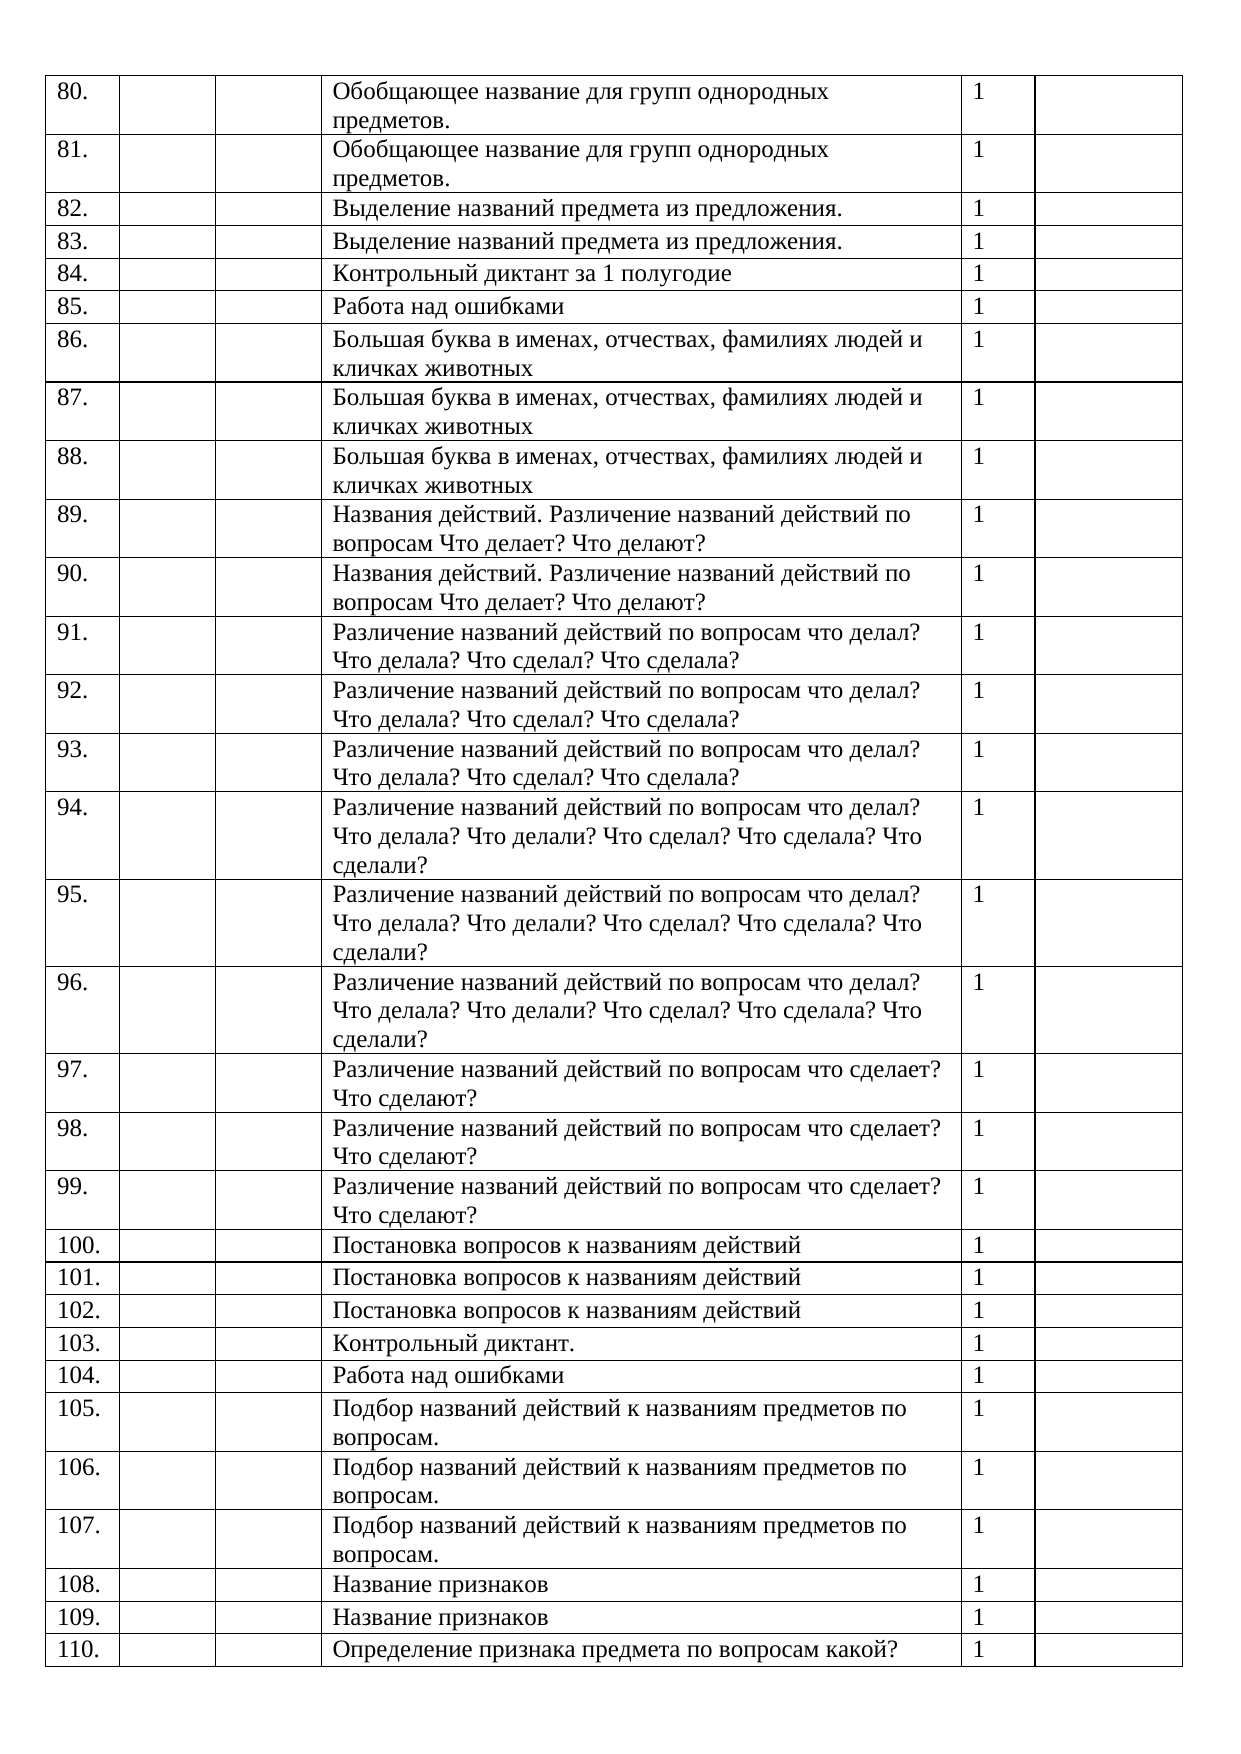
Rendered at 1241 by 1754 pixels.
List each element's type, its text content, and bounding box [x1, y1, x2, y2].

table_cell [46, 1452, 119, 1509]
table_cell [120, 1328, 215, 1359]
table_cell 1 [962, 1113, 1034, 1170]
table_cell [216, 193, 321, 225]
table_cell 1 [962, 880, 1034, 966]
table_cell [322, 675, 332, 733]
table_cell [1036, 1510, 1182, 1568]
table_cell [1036, 880, 1182, 966]
table_cell [46, 76, 119, 133]
table_cell 1 [962, 324, 1034, 381]
table_cell [46, 1510, 119, 1568]
table_cell Подбор названий действий к названиям предметов по вопросам. [439, 1510, 961, 1568]
table_cell [46, 558, 119, 616]
table_cell [46, 324, 119, 381]
table_cell [216, 1510, 321, 1568]
table_cell Различение названий действий по вопросам что делал? Что делала? Что сделал? Что сделала? [740, 617, 961, 674]
table_cell [46, 617, 119, 674]
table_cell 1 [962, 259, 1034, 290]
table_cell 1 [962, 135, 1034, 192]
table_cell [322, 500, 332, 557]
table_cell [46, 967, 119, 1053]
table_cell [120, 792, 215, 878]
table_cell [46, 1263, 119, 1294]
table_cell Постановка вопросов к названиям действий [322, 1230, 961, 1261]
table_cell [1036, 1054, 1182, 1112]
table_cell [216, 226, 321, 257]
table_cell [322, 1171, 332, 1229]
table_cell Работа над ошибками [322, 1361, 961, 1392]
table_cell [216, 135, 321, 192]
table_cell [46, 1295, 119, 1327]
table_cell 1 [962, 792, 1034, 878]
table_cell [216, 792, 321, 878]
table_cell [46, 1602, 119, 1633]
table_cell [120, 1393, 215, 1451]
table_cell [120, 734, 215, 791]
table_cell [216, 324, 321, 381]
table_cell [46, 1393, 119, 1451]
table_cell [1036, 1569, 1182, 1601]
table_cell [46, 1569, 119, 1601]
table_cell [120, 1634, 215, 1666]
table_cell [120, 1171, 215, 1229]
table_cell [120, 259, 215, 290]
table_cell 1 [962, 193, 1034, 225]
table_cell 1 [962, 1295, 1034, 1327]
table_cell 1 [962, 967, 1034, 1053]
table_cell [46, 792, 119, 878]
table_cell 1 [962, 226, 1034, 257]
table_cell [1036, 1452, 1182, 1509]
table_cell [120, 1295, 215, 1327]
table_cell Различение названий действий по вопросам что сделает? Что сделают? [477, 1113, 961, 1170]
table_cell [1036, 1634, 1182, 1666]
table_cell [216, 441, 321, 498]
table_cell Различение названий действий по вопросам что делал? Что делала? Что делали? Что сделал? Что сделала? Что сделали? [428, 880, 961, 966]
table_cell [216, 617, 321, 674]
table_cell [120, 324, 215, 381]
table_cell [1036, 1295, 1182, 1327]
table_cell [120, 1263, 215, 1294]
table_cell Работа над ошибками [322, 291, 961, 323]
table_cell [216, 1230, 321, 1261]
table_cell [1036, 1328, 1182, 1359]
table_cell Выделение названий предмета из предложения. [322, 193, 961, 225]
table_cell [46, 675, 119, 733]
table_cell [216, 1452, 321, 1509]
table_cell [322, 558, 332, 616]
table_cell Различение названий действий по вопросам что сделает? Что сделают? [477, 1054, 961, 1112]
table_cell 1 [962, 76, 1034, 133]
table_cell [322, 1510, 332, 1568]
table_cell [46, 441, 119, 498]
table_cell [216, 675, 321, 733]
table_cell Постановка вопросов к названиям действий [322, 1295, 961, 1327]
table_cell [216, 1113, 321, 1170]
table_cell [120, 675, 215, 733]
table_cell [120, 226, 215, 257]
table_cell [1036, 617, 1182, 674]
table_cell 1 [962, 1361, 1034, 1392]
table_cell [216, 76, 321, 133]
table_cell [1036, 734, 1182, 791]
table_cell 1 [962, 558, 1034, 616]
table_cell [216, 1602, 321, 1633]
table_cell 1 [962, 617, 1034, 674]
table_cell 1 [962, 734, 1034, 791]
table_cell 1 [962, 675, 1034, 733]
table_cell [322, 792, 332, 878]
table_cell [1036, 1361, 1182, 1392]
table_cell [216, 967, 321, 1053]
table_cell [46, 226, 119, 257]
table_cell [1036, 324, 1182, 381]
table_cell Контрольный диктант за 1 полугодие [322, 259, 961, 290]
table_cell 1 [962, 1452, 1034, 1509]
table_cell [216, 1393, 321, 1451]
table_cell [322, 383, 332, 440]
table_cell Названия действий. Различение названий действий по вопросам Что делает? Что делают? [706, 558, 961, 616]
table_cell 1 [962, 291, 1034, 323]
table_cell [1036, 383, 1182, 440]
table_cell [1036, 1263, 1182, 1294]
table_cell [216, 1328, 321, 1359]
table_cell [46, 291, 119, 323]
table_cell [120, 441, 215, 498]
table_cell [1036, 558, 1182, 616]
table_cell [120, 193, 215, 225]
table_cell [120, 500, 215, 557]
table_cell [120, 1510, 215, 1568]
table_cell 1 [962, 1230, 1034, 1261]
table_cell [1036, 675, 1182, 733]
table_cell [1036, 76, 1182, 133]
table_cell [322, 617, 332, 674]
table_cell [120, 617, 215, 674]
table_cell Постановка вопросов к названиям действий [322, 1263, 961, 1294]
table_cell [120, 1113, 215, 1170]
table_cell Большая буква в именах, отчествах, фамилиях людей и кличках животных [533, 383, 961, 440]
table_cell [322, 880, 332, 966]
table_cell [120, 1230, 215, 1261]
table_cell 1 [962, 1569, 1034, 1601]
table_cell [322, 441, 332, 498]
table_cell 1 [962, 1054, 1034, 1112]
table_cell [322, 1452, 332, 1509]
table_cell [46, 259, 119, 290]
table_cell Большая буква в именах, отчествах, фамилиях людей и кличках животных [533, 324, 961, 381]
table_cell [46, 734, 119, 791]
table_cell [1036, 135, 1182, 192]
table_cell 1 [962, 1263, 1034, 1294]
table_cell [1036, 1113, 1182, 1170]
table_cell [46, 135, 119, 192]
table_cell 1 [962, 383, 1034, 440]
table_cell [46, 1328, 119, 1359]
table_cell [46, 880, 119, 966]
table_cell [46, 1113, 119, 1170]
table_cell 1 [962, 1510, 1034, 1568]
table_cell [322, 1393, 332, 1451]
table_cell [120, 383, 215, 440]
table_cell Подбор названий действий к названиям предметов по вопросам. [439, 1452, 961, 1509]
table_cell [120, 135, 215, 192]
table_cell [46, 193, 119, 225]
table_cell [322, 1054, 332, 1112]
table_cell Названия действий. Различение названий действий по вопросам Что делает? Что делают? [706, 500, 961, 557]
table_cell [216, 1263, 321, 1294]
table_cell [322, 1634, 961, 1666]
table_cell [120, 1452, 215, 1509]
table_cell Большая буква в именах, отчествах, фамилиях людей и кличках животных [533, 441, 961, 498]
table_cell 1 [962, 1328, 1034, 1359]
table_cell 1 [962, 1393, 1034, 1451]
table_cell [216, 1634, 321, 1666]
table_cell [1036, 226, 1182, 257]
table_cell Обобщающее название для групп однородных предметов. [322, 76, 961, 133]
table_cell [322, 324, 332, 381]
table_cell 1 [962, 1634, 1034, 1666]
table_cell 1 [962, 1602, 1034, 1633]
table_cell [216, 1171, 321, 1229]
table_cell Подбор названий действий к названиям предметов по вопросам. [439, 1393, 961, 1451]
table_cell [120, 1361, 215, 1392]
table_cell Обобщающее название для групп однородных предметов. [322, 135, 961, 192]
table_cell [1036, 792, 1182, 878]
table_cell [1036, 1171, 1182, 1229]
table_cell [216, 880, 321, 966]
table_cell [216, 734, 321, 791]
table_cell Различение названий действий по вопросам что делал? Что делала? Что делали? Что сделал? Что сделала? Что сделали? [428, 967, 961, 1053]
table_cell [120, 1602, 215, 1633]
table_cell [120, 880, 215, 966]
table_cell Различение названий действий по вопросам что делал? Что делала? Что делали? Что сделал? Что сделала? Что сделали? [428, 792, 961, 878]
table_cell [1036, 1393, 1182, 1451]
table_cell [46, 383, 119, 440]
table_cell Название признаков [322, 1569, 961, 1601]
table_cell 1 [962, 441, 1034, 498]
table_cell [1036, 500, 1182, 557]
table_cell [46, 1054, 119, 1112]
table_cell [1036, 441, 1182, 498]
table_cell [216, 291, 321, 323]
table_cell [216, 1054, 321, 1112]
table_cell Название признаков [322, 1602, 961, 1633]
table_cell [216, 383, 321, 440]
table_cell [120, 967, 215, 1053]
table_cell [120, 558, 215, 616]
table_cell [120, 76, 215, 133]
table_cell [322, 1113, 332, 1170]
table_cell [120, 1569, 215, 1601]
table_cell [46, 500, 119, 557]
table_cell Различение названий действий по вопросам что сделает? Что сделают? [477, 1171, 961, 1229]
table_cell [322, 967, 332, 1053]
table_cell [1036, 291, 1182, 323]
table_cell [1036, 259, 1182, 290]
table_cell [1036, 1602, 1182, 1633]
table_cell [120, 291, 215, 323]
table_cell [216, 259, 321, 290]
table_cell [216, 500, 321, 557]
table_cell Выделение названий предмета из предложения. [322, 226, 961, 257]
table_cell [1036, 193, 1182, 225]
table_cell [46, 1361, 119, 1392]
table_cell [46, 1171, 119, 1229]
table_cell Различение названий действий по вопросам что делал? Что делала? Что сделал? Что сделала? [322, 734, 961, 791]
table_cell [1036, 1230, 1182, 1261]
table_cell [216, 1295, 321, 1327]
table_cell 1 [962, 1171, 1034, 1229]
table_cell [46, 1634, 119, 1666]
table_cell [216, 1569, 321, 1601]
table_cell 1 [962, 500, 1034, 557]
table_cell [120, 1054, 215, 1112]
table_cell [216, 558, 321, 616]
table_cell [1036, 967, 1182, 1053]
table_cell [46, 1230, 119, 1261]
table_cell [216, 1361, 321, 1392]
table_cell Контрольный диктант. [322, 1328, 961, 1359]
table_cell Различение названий действий по вопросам что делал? Что делала? Что сделал? Что сделала? [740, 675, 961, 733]
